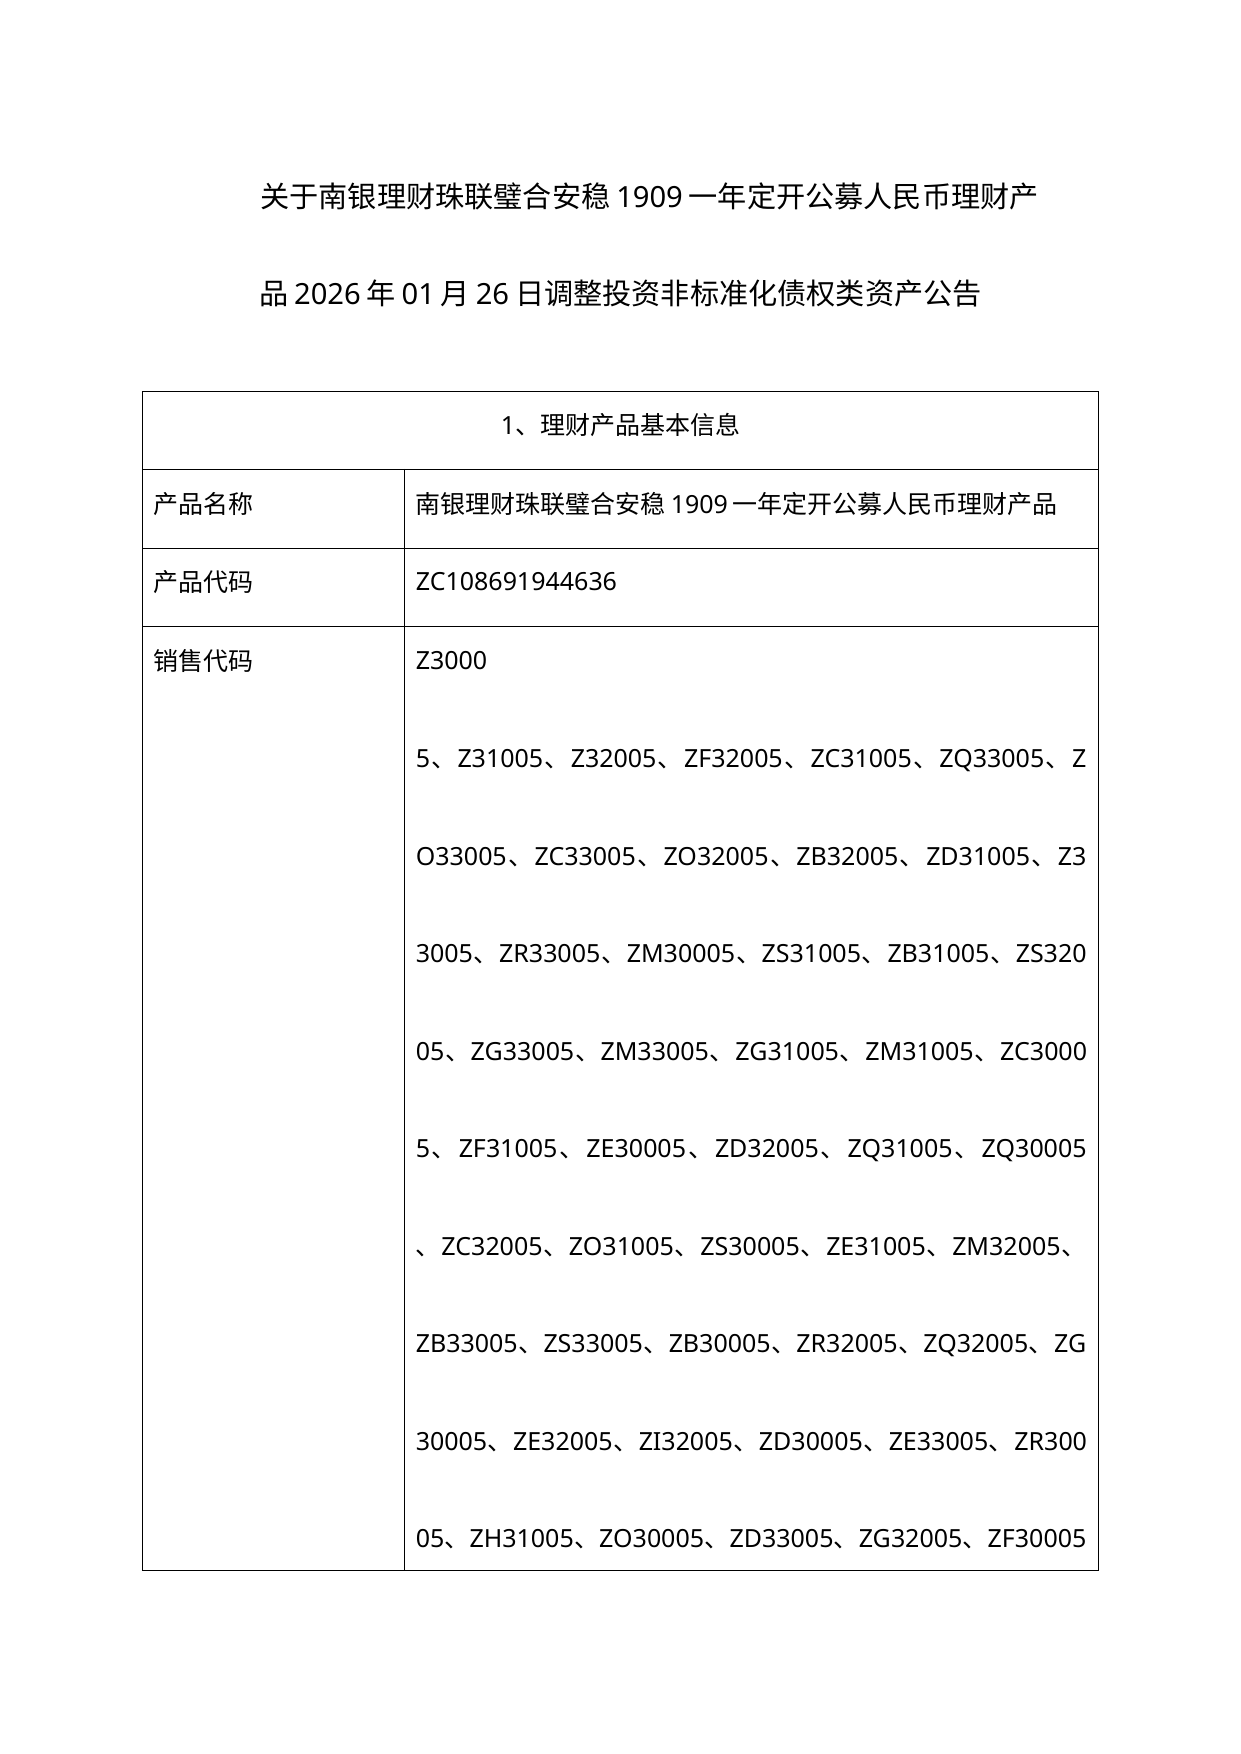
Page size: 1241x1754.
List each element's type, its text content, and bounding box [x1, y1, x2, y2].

table_cell 南银理财珠联璧合安稳1909一年定开公募人民币理财产品 [405, 470, 1098, 547]
table_header 1、理财产品基本信息 [143, 392, 1098, 469]
table_cell 产品代码 [143, 549, 404, 626]
table_cell ZC108691944636 [405, 549, 1098, 626]
table_cell 产品名称 [143, 470, 404, 547]
text 关于南银理财珠联璧合安稳1909一年定开公募人民币理财产品2026年01月26日调整投资非标准化债权类资产公告 [187, 162, 1053, 324]
table_cell 销售代码 [143, 627, 404, 1569]
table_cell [405, 627, 1098, 1569]
